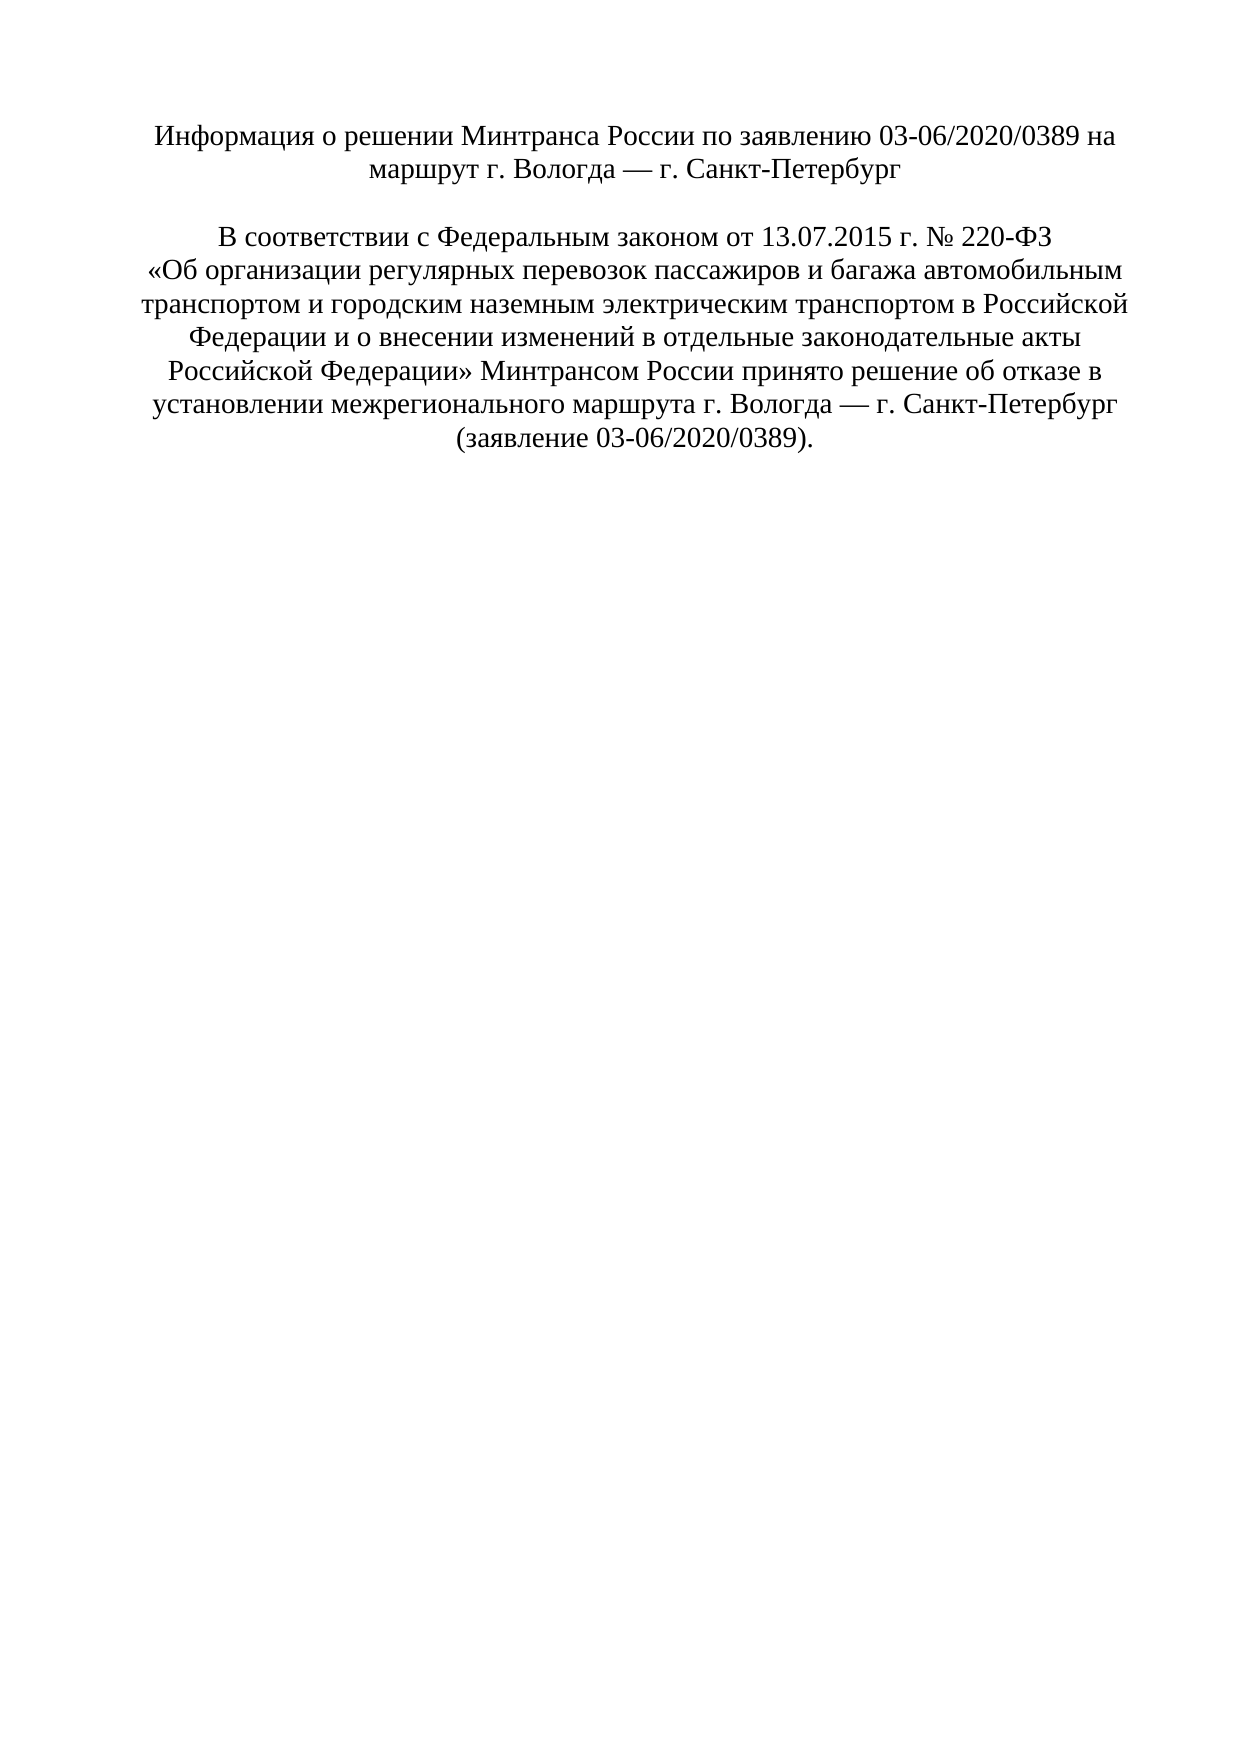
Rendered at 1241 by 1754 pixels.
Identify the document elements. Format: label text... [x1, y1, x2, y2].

text В соответствии с Федеральным законом от 13.07.2015 г. № 220-ФЗ «Об организации регулярных перевозок пассажиров и багажа автомобильным транспортом и городским наземным электрическим транспортом в Российской Федерации и о внесении изменений в отдельные законодательные акты Российской Федерации» Минтрансом России принято решение об отказе в установлении межрегионального маршрута г. Вологда — г. Санкт-Петербург (заявление 03-06/2020/0389). [118, 219, 1152, 453]
text Информация о решении Минтранса России по заявлению 03-06/2020/0389 на маршрут г. Вологда — г. Санкт-Петербург [118, 118, 1152, 185]
